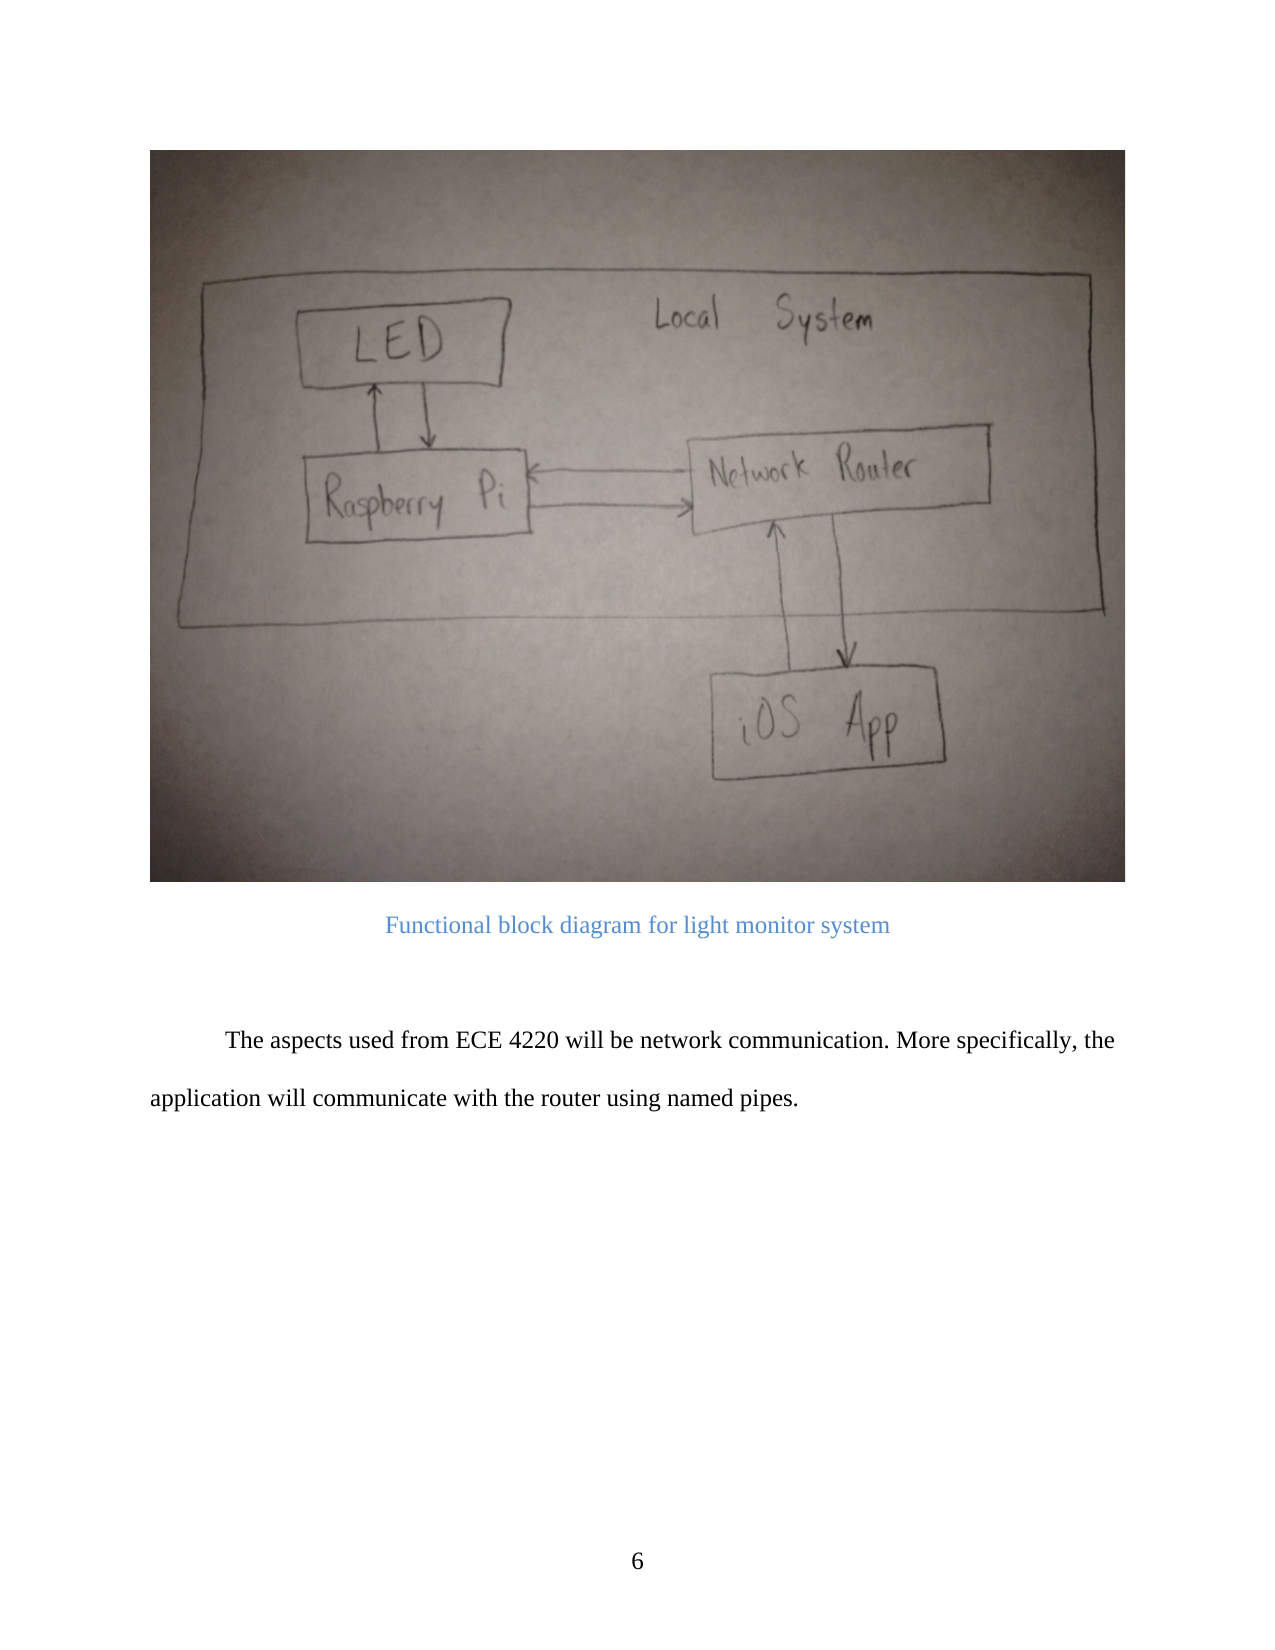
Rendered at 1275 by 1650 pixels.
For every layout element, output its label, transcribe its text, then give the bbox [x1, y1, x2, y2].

text The aspects used from ECE 4220 will be network communication. More specifically, the application will communicate with the router using named pipes. [150, 1025, 1125, 1111]
picture [150, 150, 1125, 882]
text Functional block diagram for light monitor system [150, 910, 1125, 939]
